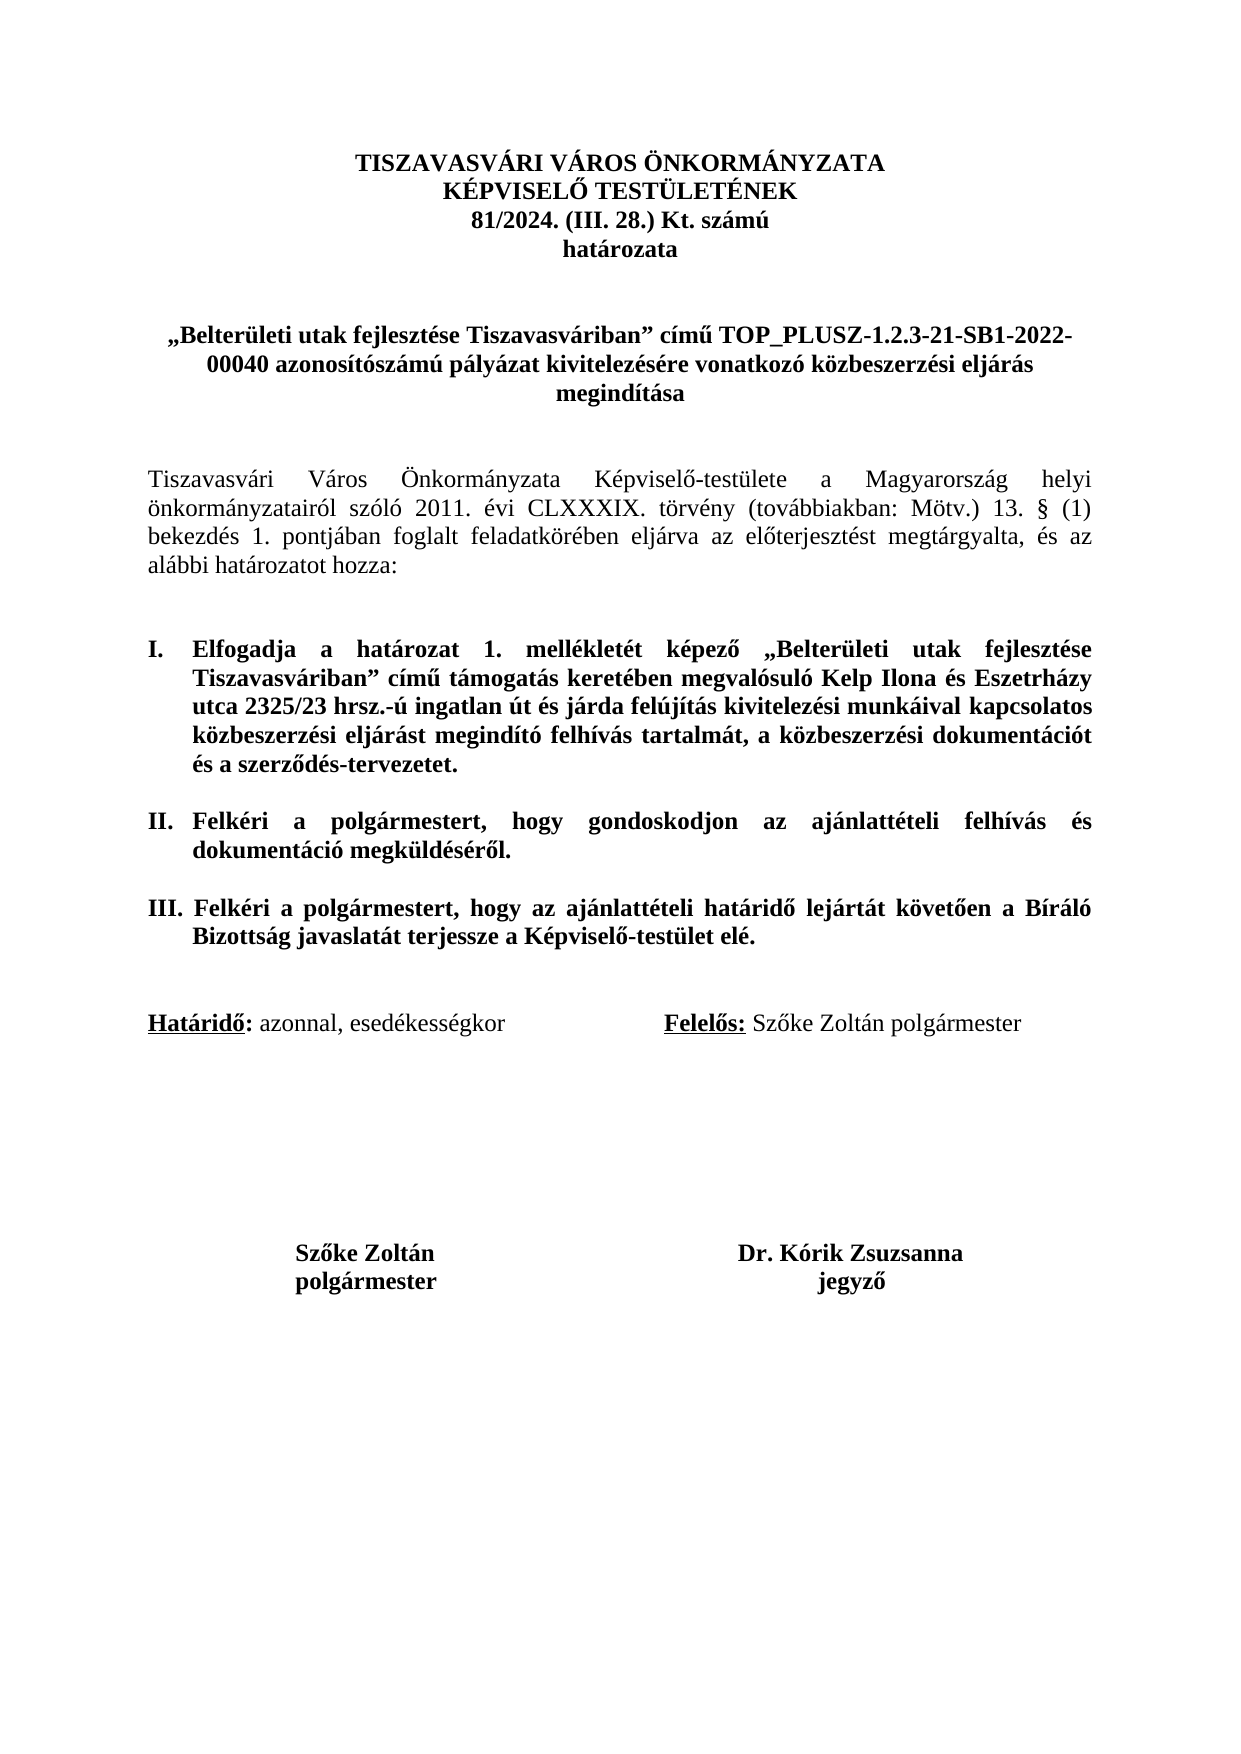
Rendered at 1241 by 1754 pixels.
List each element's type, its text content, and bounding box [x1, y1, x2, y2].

text III. Felkéri a polgármestert, hogy az ajánlattételi határidő lejártát követően a Bíráló Bizottság javaslatát terjessze a Képviselő-testület elé. [148, 893, 1093, 950]
text Tiszavasvári Város Önkormányzata Képviselő-testülete a Magyarország helyi önkormányzatairól szóló 2011. évi CLXXXIX. törvény (továbbiakban: Mötv.) 13. § (1) bekezdés 1. pontjában foglalt feladatkörében eljárva az előterjesztést megtárgyalta, és az alábbi határozatot hozza: [148, 464, 1093, 579]
text TISZAVASVÁRI VÁROS ÖNKORMÁNYZATA [148, 148, 1093, 176]
text Határidő: azonnal, esedékességkor Felelős: Szőke Zoltán polgármester [148, 1008, 1090, 1036]
text „Belterületi utak fejlesztése Tiszavasváriban” című TOP_PLUSZ-1.2.3-21-SB1-2022-00040 azonosítószámú pályázat kivitelezésére vonatkozó közbeszerzési eljárás megindítása [148, 320, 1093, 406]
list Elfogadja a határozat 1. mellékletét képező „Belterületi utak fejlesztése Tiszavasváriban” című támogatás keretében megvalósuló Kelp Ilona és Eszetrházy utca 2325/23 hrsz.-ú ingatlan út és járda felújítás kivitelezési munkáival kapcsolatos közbeszerzési eljárást megindító felhívás tartalmát, a közbeszerzési dokumentációt és a szerződés-tervezetet. [148, 634, 1093, 778]
text 81/2024. (III. 28.) Kt. számú [148, 205, 1093, 234]
text Szőke Zoltán Dr. Kórik Zsuzsanna [221, 1238, 1093, 1266]
text határozata [148, 234, 1093, 263]
text polgármester jegyző [148, 1266, 1093, 1295]
text KÉPVISELŐ TESTÜLETÉNEK [148, 176, 1093, 205]
list Felkéri a polgármestert, hogy gondoskodjon az ajánlattételi felhívás és dokumentáció megküldéséről. [148, 806, 1093, 864]
